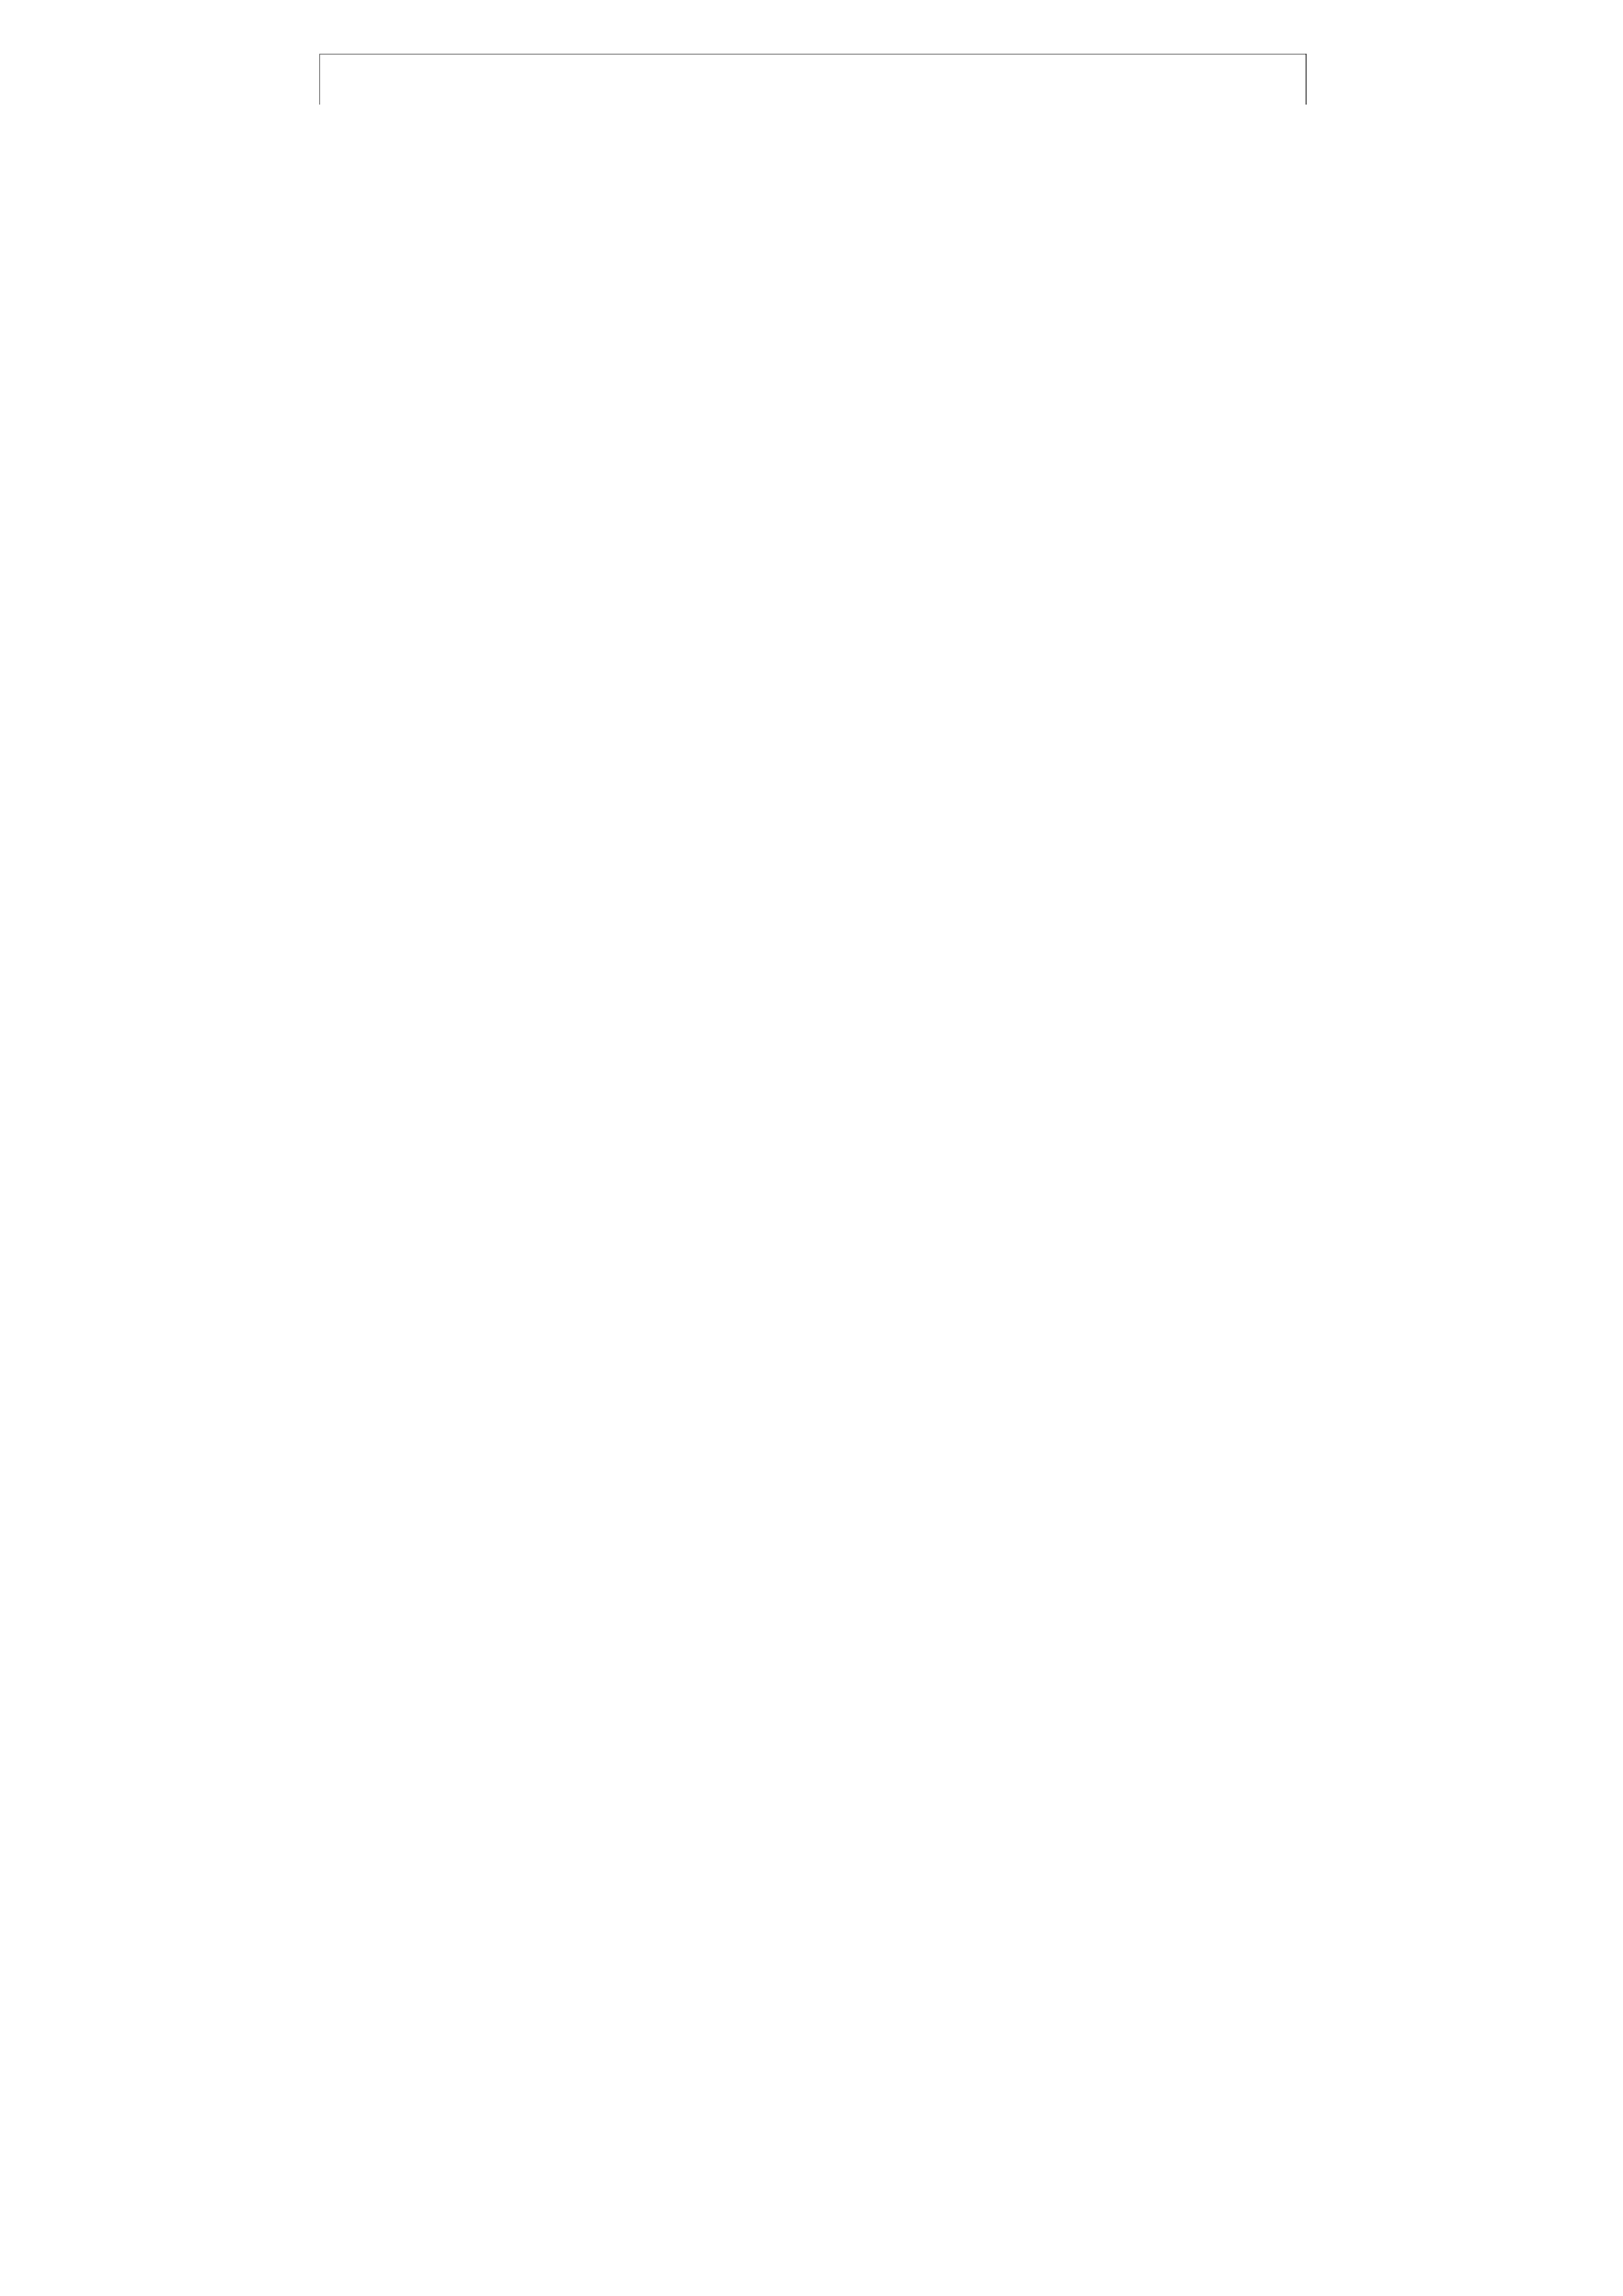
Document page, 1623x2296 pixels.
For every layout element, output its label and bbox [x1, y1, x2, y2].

table_cell [320, 55, 1306, 104]
